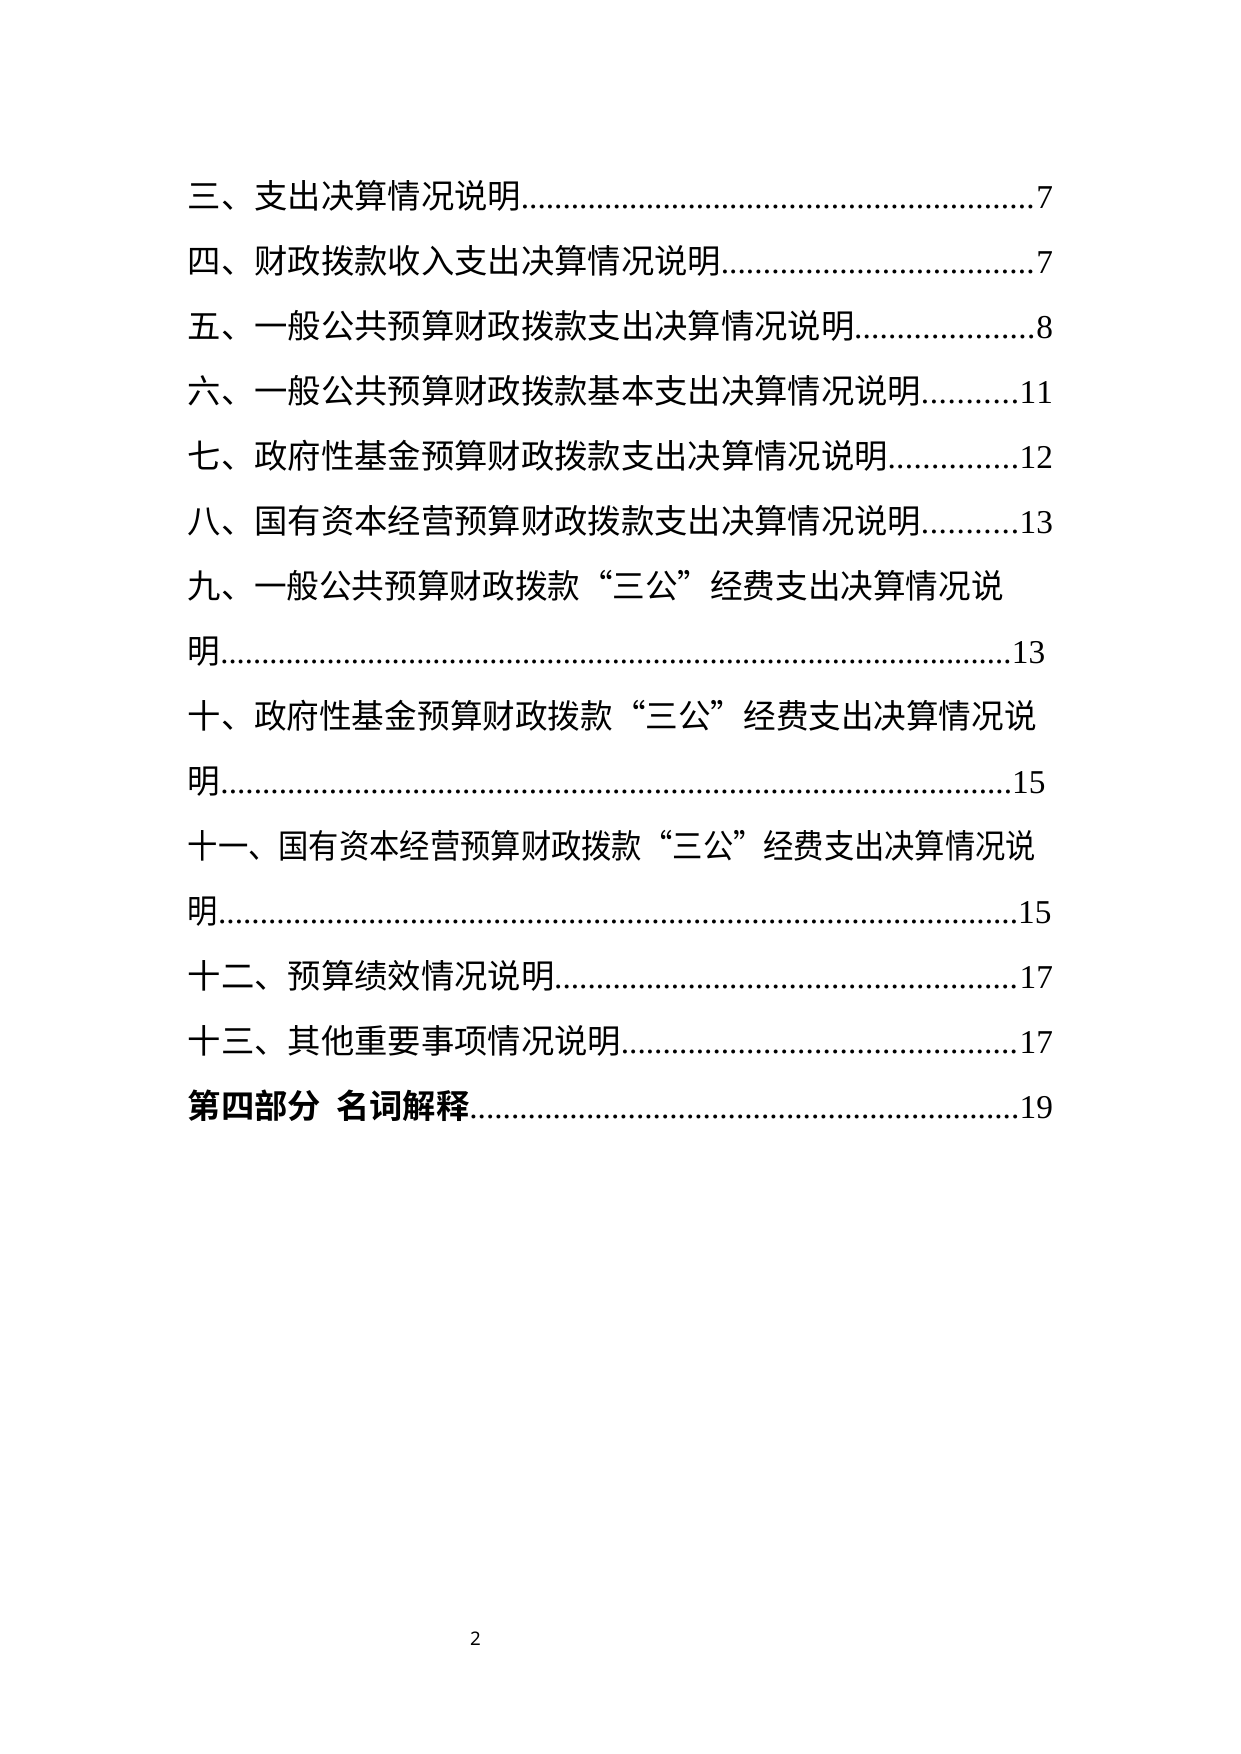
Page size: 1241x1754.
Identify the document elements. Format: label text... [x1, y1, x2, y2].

list 政府性基金预算财政拨款支出决算情况说明 12 [187, 422, 1053, 487]
text 五、一般公共预算财政拨款支出决算情况说明 8 [187, 292, 1053, 357]
text 三、支出决算情况说明 7 [187, 162, 1053, 227]
text 十二、预算绩效情况说明 17 [187, 942, 1053, 1007]
text 四、财政拨款收入支出决算情况说明 7 [187, 227, 1053, 292]
text 六、一般公共预算财政拨款基本支出决算情况说明 11 [187, 357, 1053, 422]
text 十三、其他重要事项情况说明 17 [187, 1007, 1053, 1072]
text 第四部分 名词解释 19 [187, 1072, 1053, 1137]
text 十、政府性基金预算财政拨款“三公”经费支出决算情况说明...............................................................................................15 [187, 682, 1053, 812]
list 国有资本经营预算财政拨款支出决算情况说明 13 [187, 487, 1053, 552]
text 十一、国有资本经营预算财政拨款“三公”经费支出决算情况说明................................................................................................15 [187, 812, 1053, 942]
text 九、一般公共预算财政拨款“三公”经费支出决算情况说明.................................................................................................13 [187, 552, 1053, 682]
